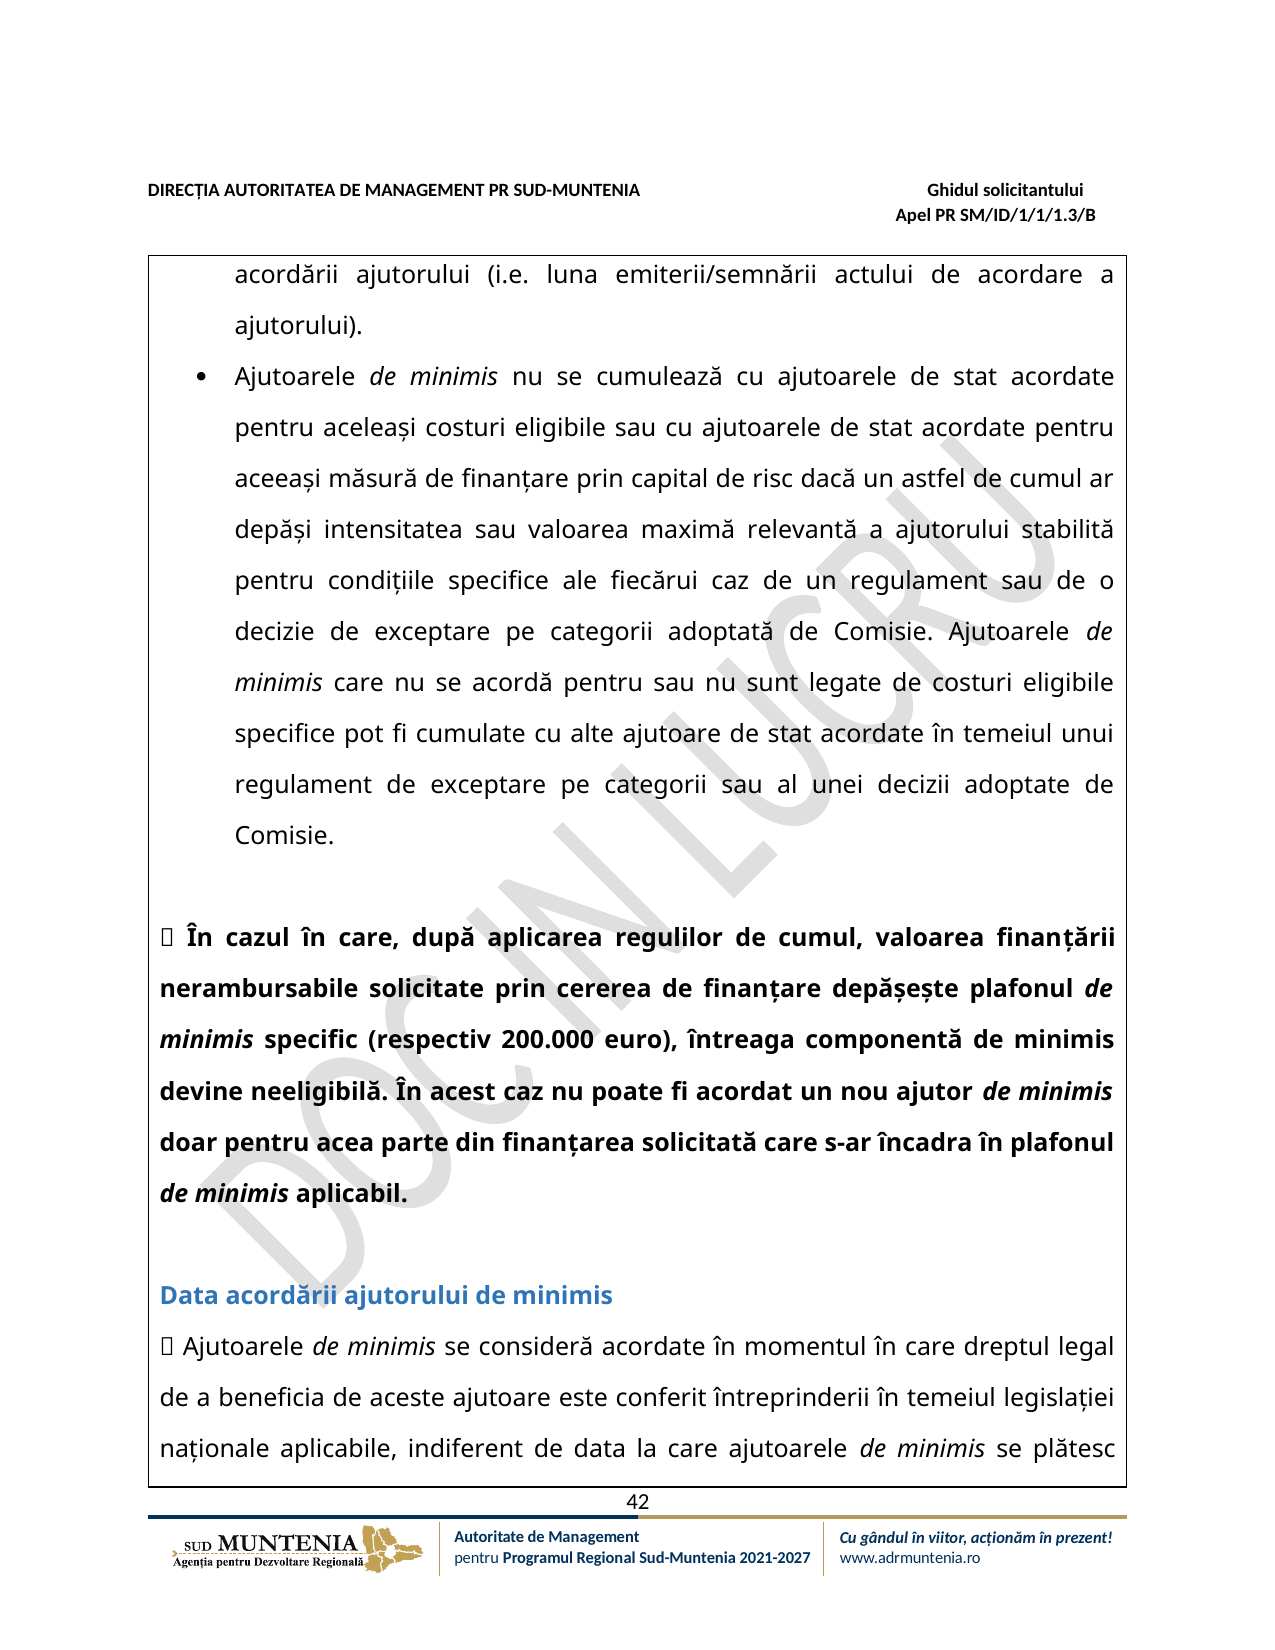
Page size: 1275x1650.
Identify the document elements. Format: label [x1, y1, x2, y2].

table_header [149, 256, 1126, 1486]
